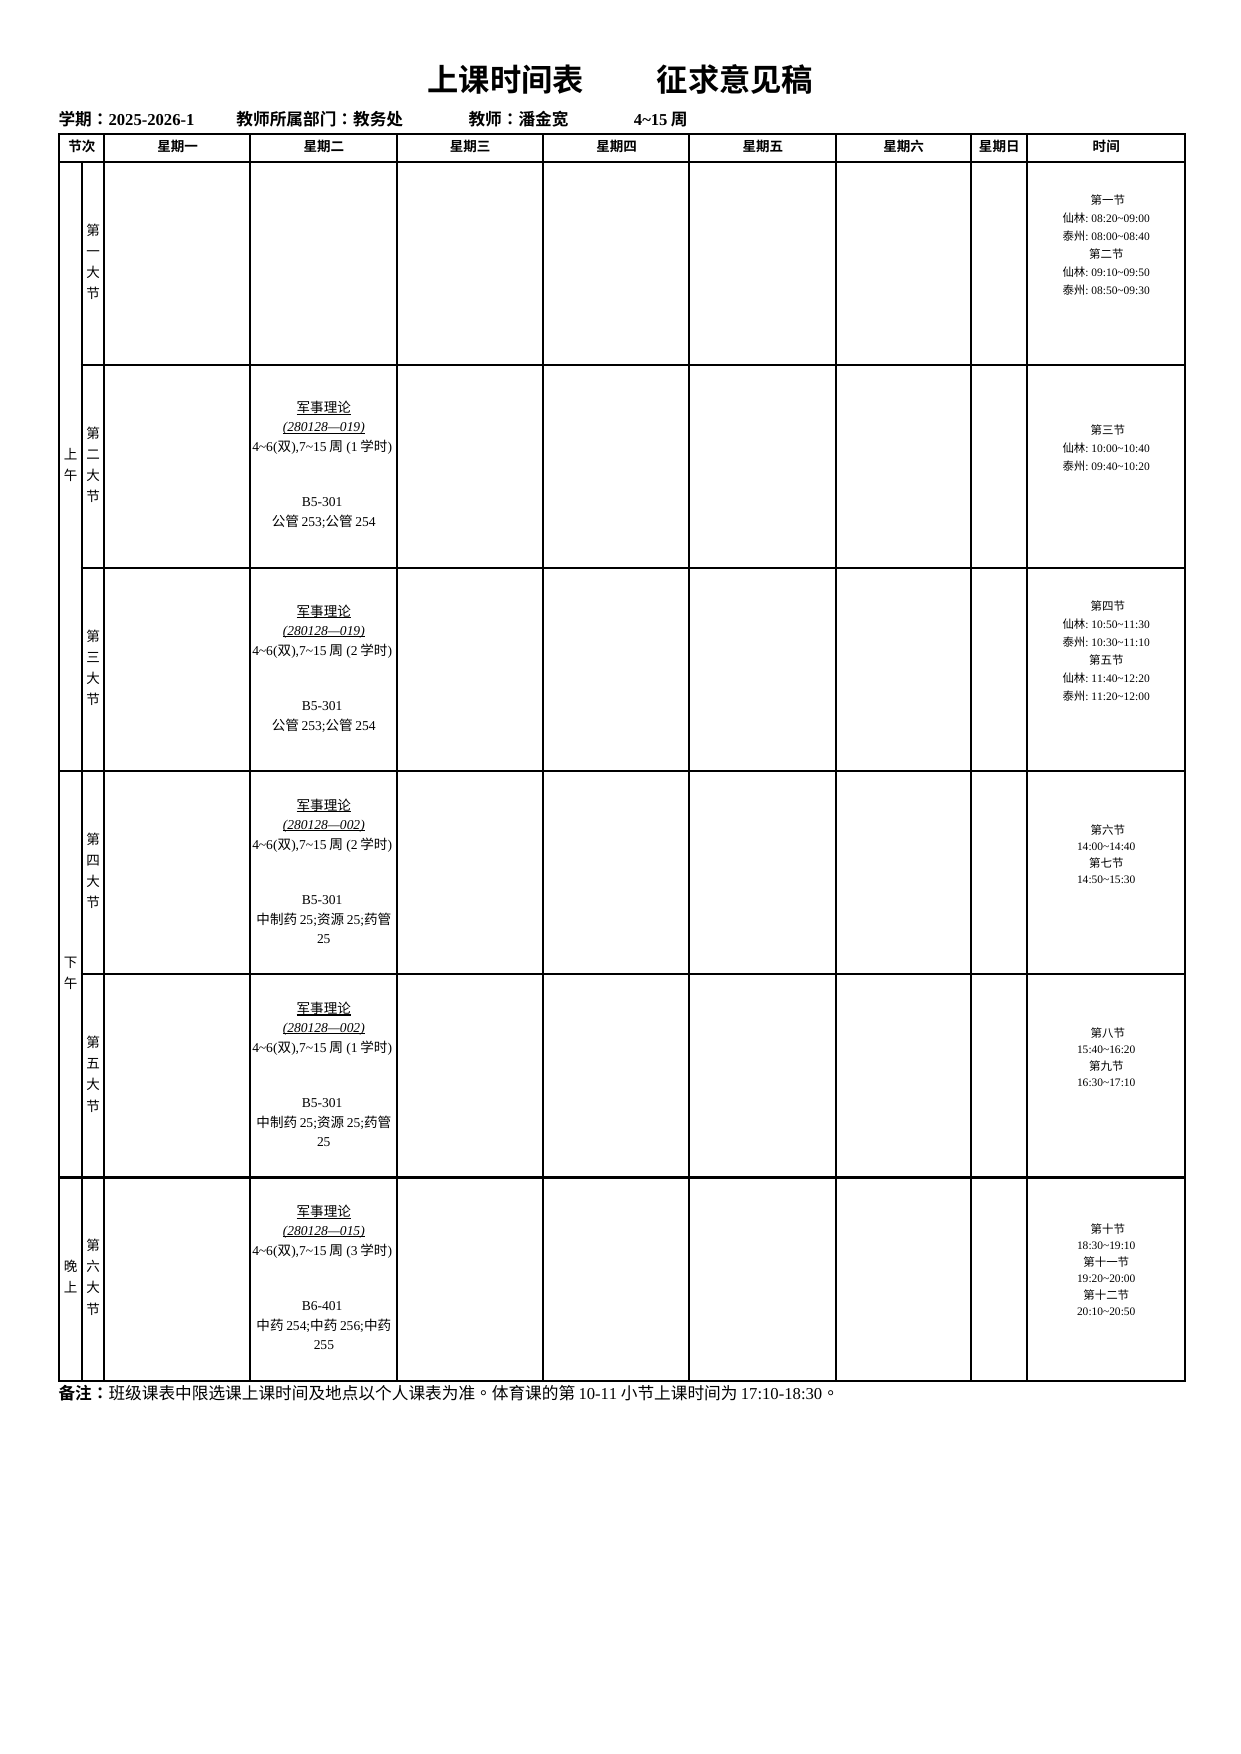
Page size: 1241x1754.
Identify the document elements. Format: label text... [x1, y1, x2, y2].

table_header 星期四 [544, 135, 688, 161]
text 上课时间表 征求意见稿 [58, 58, 1182, 101]
text 备注：班级课表中限选课上课时间及地点以个人课表为准。体育课的第10-11小节上课时间为17:10-18:30。 [58, 1382, 1182, 1404]
table_cell 晚上 [60, 1179, 81, 1379]
table_cell [398, 975, 542, 1176]
table_cell 第二大节 [83, 366, 103, 567]
table_cell [398, 366, 542, 567]
table_cell [690, 569, 835, 770]
table_cell [837, 366, 970, 567]
table_cell 军事理论 (280128—002) 4~6(双),7~15周 (2学时) B5-301 中制药25;资源25;药管25 [251, 772, 396, 973]
table_cell 第六节 14:00~14:40 第七节 14:50~15:30 [1028, 772, 1184, 973]
table_cell 第三节 仙林: 10:00~10:40 泰州: 09:40~10:20 [1028, 366, 1184, 567]
table_cell [105, 1179, 249, 1379]
table_cell [105, 569, 249, 770]
table_cell 军事理论 (280128—019) 4~6(双),7~15周 (2学时) B5-301 公管253;公管254 [251, 569, 396, 770]
table_cell [544, 1179, 688, 1379]
table_cell [690, 163, 835, 364]
table_cell [105, 975, 249, 1176]
table_cell 第四大节 [83, 772, 103, 973]
table_cell [398, 569, 542, 770]
table_cell [544, 975, 688, 1176]
table_header 星期三 [398, 135, 542, 161]
table_cell [544, 366, 688, 567]
table_cell 第五大节 [83, 975, 103, 1176]
table_header 星期五 [690, 135, 835, 161]
table_cell [837, 975, 970, 1176]
table_cell [972, 163, 1026, 364]
table_cell [398, 772, 542, 973]
table_cell 军事理论 (280128—019) 4~6(双),7~15周 (1学时) B5-301 公管253;公管254 [251, 366, 396, 567]
table_header 星期六 [837, 135, 970, 161]
table_cell [690, 1179, 835, 1379]
table_cell [972, 366, 1026, 567]
table_cell [105, 163, 249, 364]
table_cell [690, 772, 835, 973]
table_cell [544, 569, 688, 770]
table_cell [105, 366, 249, 567]
table_cell 第一大节 [83, 163, 103, 364]
table_header 星期二 [251, 135, 396, 161]
table_cell 下午 [60, 772, 81, 1176]
table_cell 第三大节 [83, 569, 103, 770]
table_cell 军事理论 (280128—015) 4~6(双),7~15周 (3学时) B6-401 中药254;中药256;中药255 [251, 1179, 396, 1379]
table_cell [105, 772, 249, 973]
table_cell [251, 163, 396, 364]
table_header 星期一 [105, 135, 249, 161]
table_cell [398, 163, 542, 364]
table_cell [544, 772, 688, 973]
table_cell 上午 [60, 163, 81, 770]
table_cell [398, 1179, 542, 1379]
table_cell [972, 772, 1026, 973]
table_cell [972, 569, 1026, 770]
table_cell [690, 366, 835, 567]
table_cell 第八节 15:40~16:20 第九节 16:30~17:10 [1028, 975, 1184, 1176]
text 学期：2025-2026-1 教师所属部门：教务处 教师：潘金宽 4~15周 [58, 107, 1182, 130]
table_cell 军事理论 (280128—002) 4~6(双),7~15周 (1学时) B5-301 中制药25;资源25;药管25 [251, 975, 396, 1176]
table_cell [972, 1179, 1026, 1379]
table_cell 第一节 仙林: 08:20~09:00 泰州: 08:00~08:40 第二节 仙林: 09:10~09:50 泰州: 08:50~09:30 [1028, 163, 1184, 364]
table_cell 第六大节 [83, 1179, 103, 1379]
table_cell [690, 975, 835, 1176]
table_cell [837, 163, 970, 364]
table_cell [837, 772, 970, 973]
table_header 星期日 [972, 135, 1026, 161]
table_cell [837, 1179, 970, 1379]
table_cell [837, 569, 970, 770]
table_header 时间 [1028, 135, 1184, 161]
table_cell 第四节 仙林: 10:50~11:30 泰州: 10:30~11:10 第五节 仙林: 11:40~12:20 泰州: 11:20~12:00 [1028, 569, 1184, 770]
table_header 节次 [60, 135, 103, 161]
table_cell 第十节 18:30~19:10 第十一节 19:20~20:00 第十二节 20:10~20:50 [1028, 1179, 1184, 1379]
table_cell [544, 163, 688, 364]
table_cell [972, 975, 1026, 1176]
